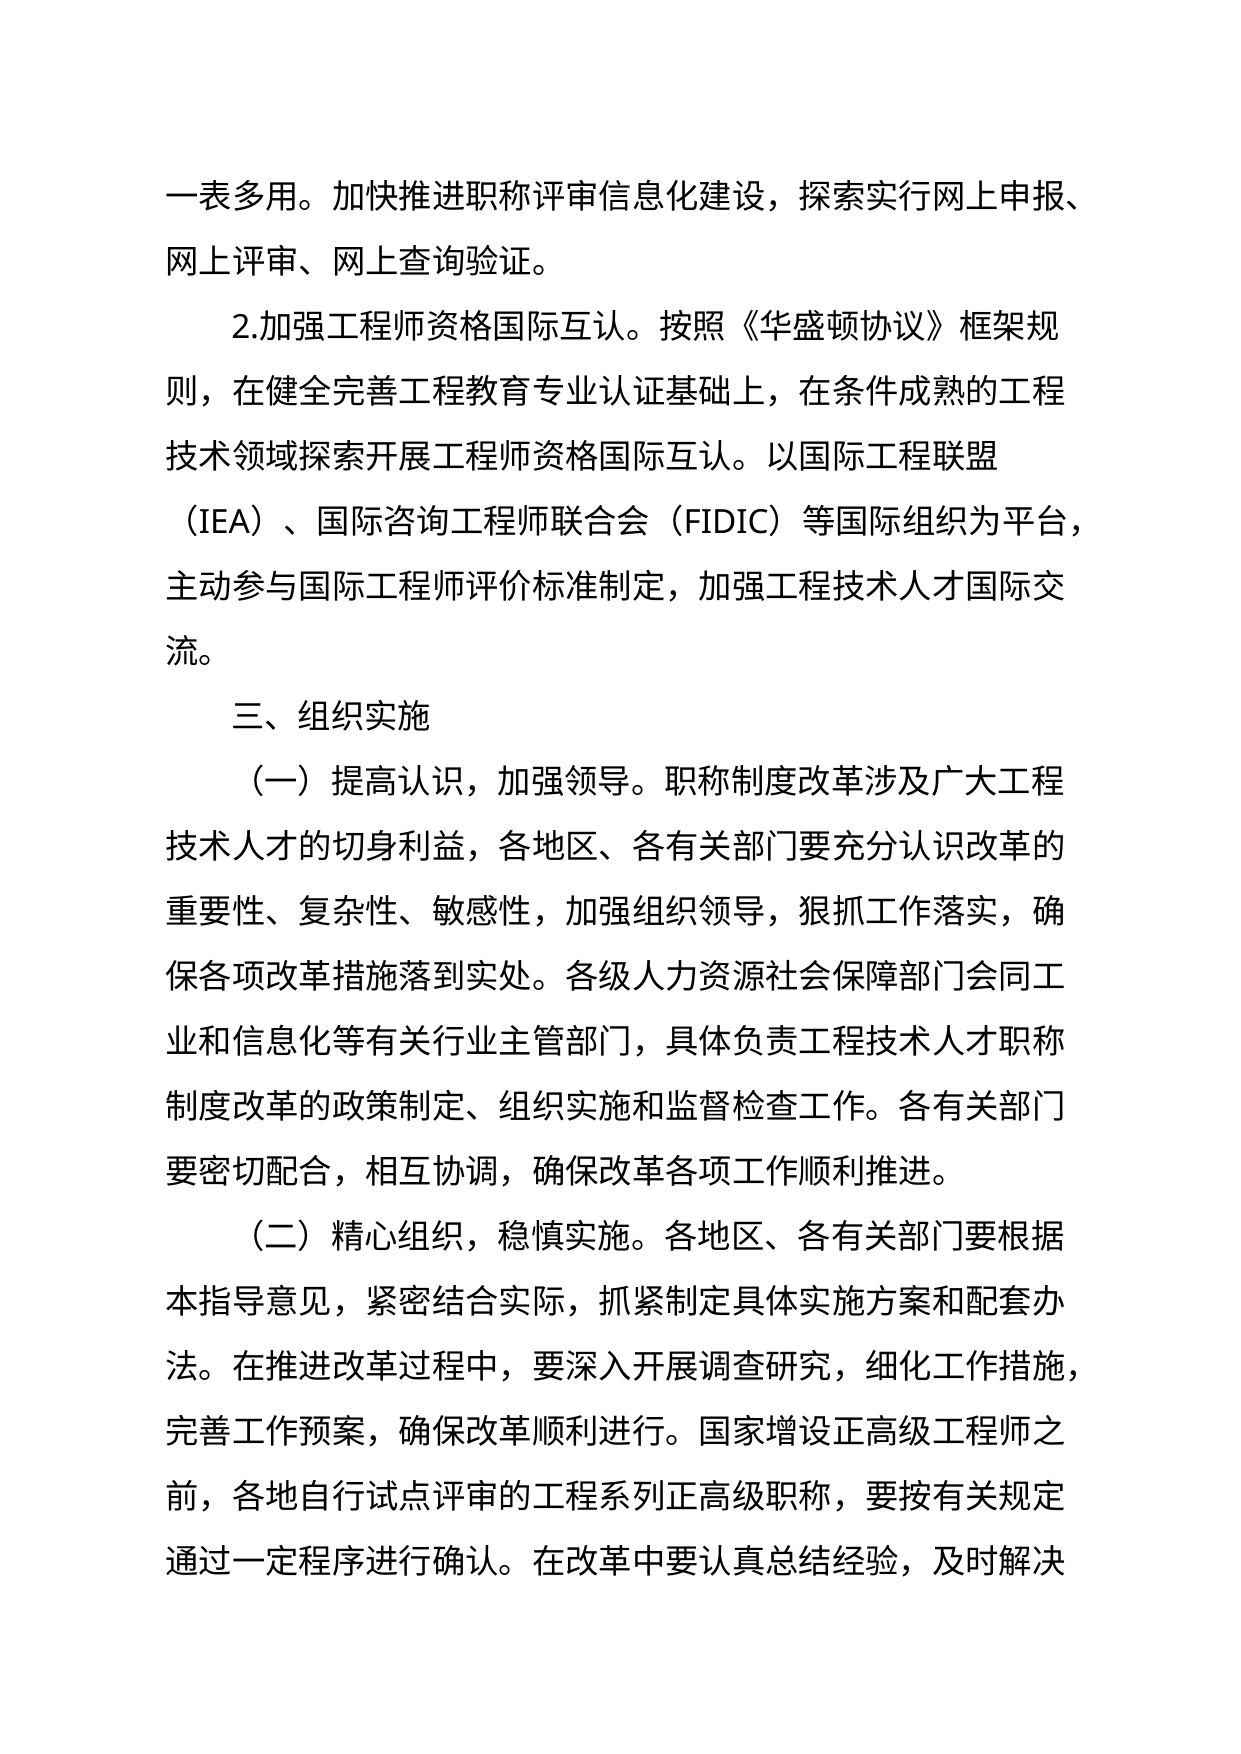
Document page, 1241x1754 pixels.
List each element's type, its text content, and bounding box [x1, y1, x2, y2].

text 三、组织实施 [165, 682, 1087, 747]
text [165, 162, 1087, 292]
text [165, 1202, 1087, 1592]
text 2.加强工程师资格国际互认。按照《华盛顿协议》框架规则，在健全完善工程教育专业认证基础上，在条件成熟的工程技术领域探索开展工程师资格国际互认。以国际工程联盟（IEA）、国际咨询工程师联合会（FIDIC）等国际组织为平台，主动参与国际工程师评价标准制定，加强工程技术人才国际交流。 [165, 292, 1087, 682]
text （一）提高认识，加强领导。职称制度改革涉及广大工程技术人才的切身利益，各地区、各有关部门要充分认识改革的重要性、复杂性、敏感性，加强组织领导，狠抓工作落实，确保各项改革措施落到实处。各级人力资源社会保障部门会同工业和信息化等有关行业主管部门，具体负责工程技术人才职称制度改革的政策制定、组织实施和监督检查工作。各有关部门要密切配合，相互协调，确保改革各项工作顺利推进。 [165, 747, 1087, 1202]
